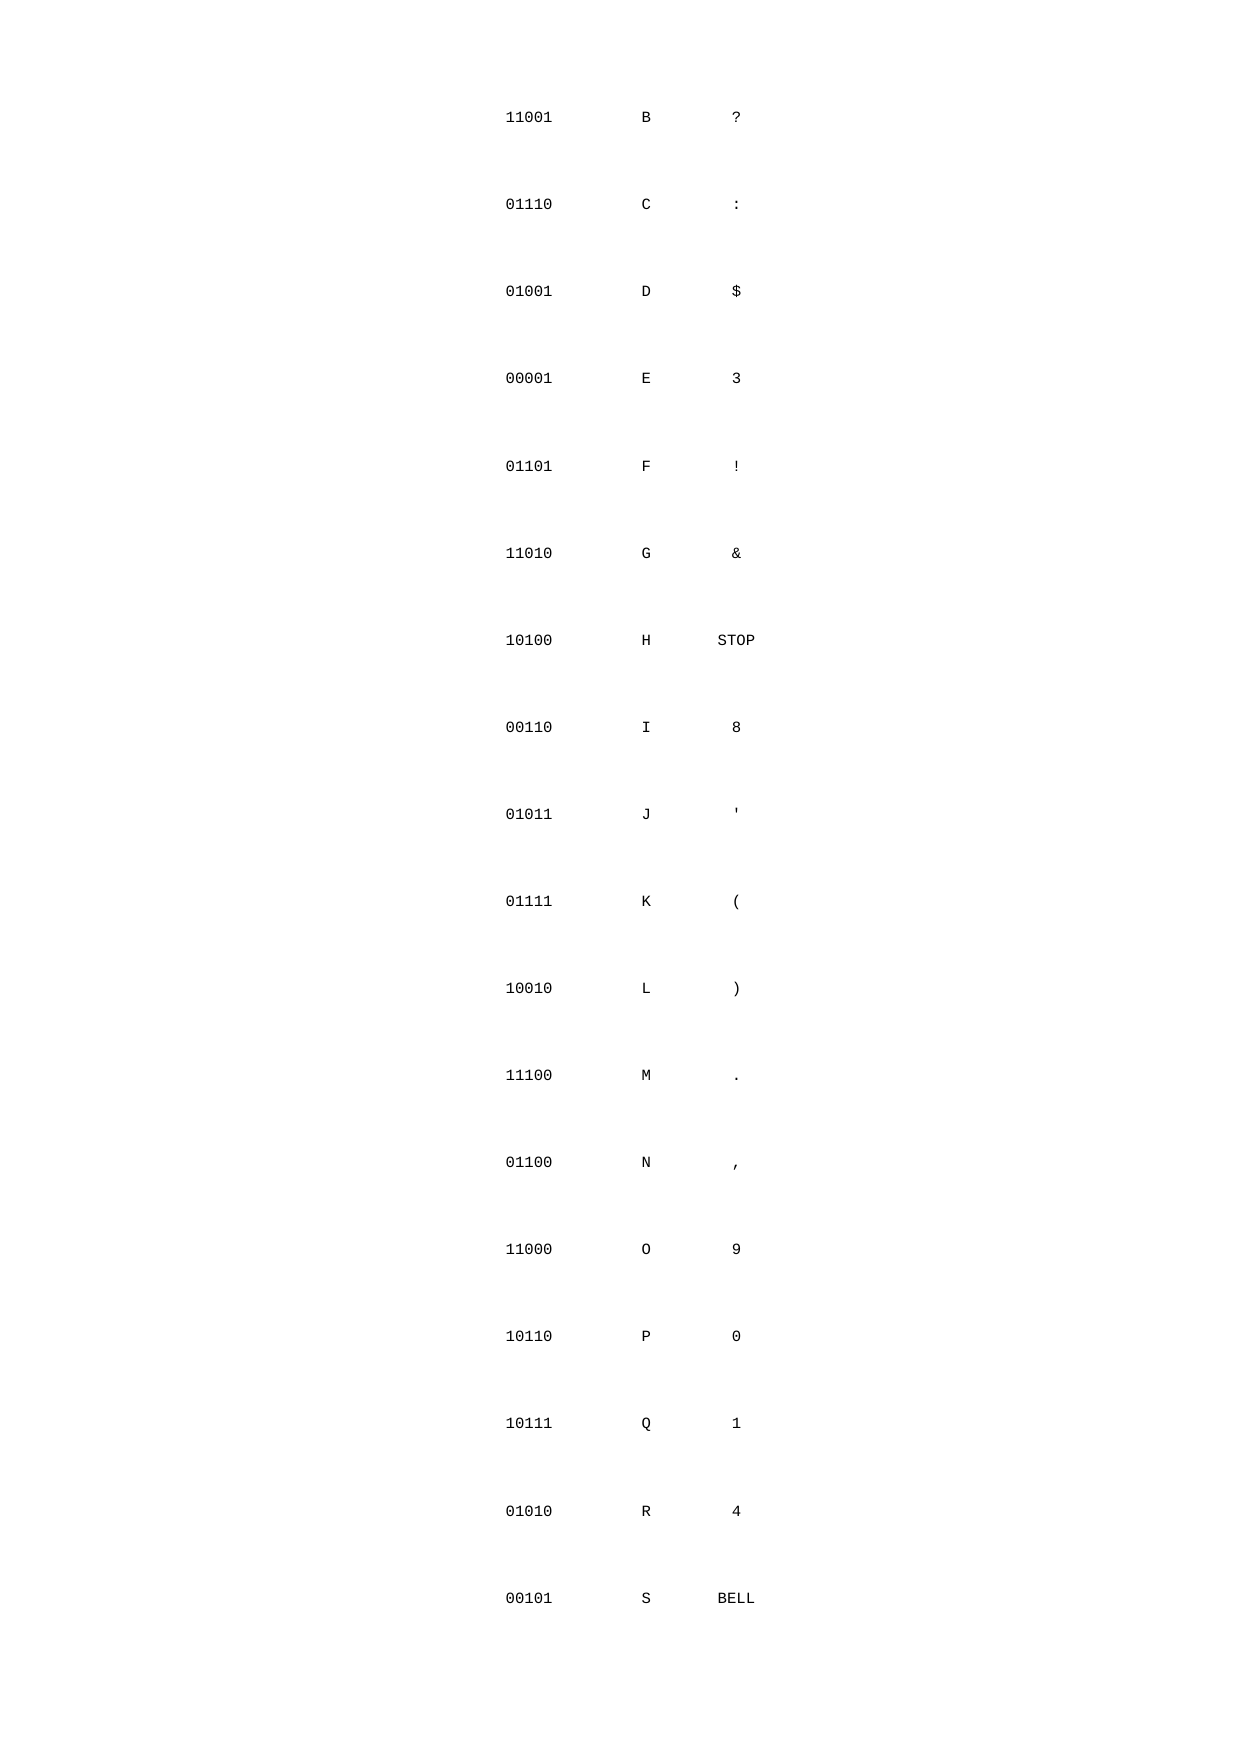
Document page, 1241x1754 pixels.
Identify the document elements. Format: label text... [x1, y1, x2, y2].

table_cell M [601, 1033, 691, 1120]
table_cell S [601, 1555, 691, 1642]
table_cell 8 [691, 685, 781, 772]
table_cell J [601, 772, 691, 859]
table_cell ? [691, 75, 781, 162]
table_cell 01111 [457, 859, 601, 946]
table_cell F [601, 423, 691, 510]
table_cell 00101 [457, 1555, 601, 1642]
table_cell BELL [691, 1555, 781, 1642]
table_cell O [601, 1207, 691, 1294]
table_cell E [601, 336, 691, 423]
table_cell ' [691, 772, 781, 859]
table_cell D [601, 249, 691, 336]
table_cell ) [691, 946, 781, 1033]
table_cell 01101 [457, 423, 601, 510]
table_cell B [601, 75, 691, 162]
table_cell R [601, 1468, 691, 1555]
table_cell 9 [691, 1207, 781, 1294]
table_cell 10100 [457, 598, 601, 684]
table_cell ! [691, 423, 781, 510]
table_cell : [691, 162, 781, 249]
table_cell L [601, 946, 691, 1033]
table_cell 10111 [457, 1381, 601, 1468]
table_cell 3 [691, 336, 781, 423]
table_cell 11010 [457, 510, 601, 597]
table_cell 01011 [457, 772, 601, 859]
table_cell , [691, 1120, 781, 1207]
table_cell 00110 [457, 685, 601, 772]
table_cell H [601, 598, 691, 684]
table_cell $ [691, 249, 781, 336]
table_cell G [601, 510, 691, 597]
table_cell C [601, 162, 691, 249]
table_cell P [601, 1294, 691, 1381]
table_cell 01110 [457, 162, 601, 249]
table_cell & [691, 510, 781, 597]
table_cell 11001 [457, 75, 601, 162]
table_cell K [601, 859, 691, 946]
table_cell 11000 [457, 1207, 601, 1294]
table_cell 01010 [457, 1468, 601, 1555]
table_cell 10110 [457, 1294, 601, 1381]
table_cell Q [601, 1381, 691, 1468]
table_cell 0 [691, 1294, 781, 1381]
table_cell 00001 [457, 336, 601, 423]
table_cell . [691, 1033, 781, 1120]
table_cell I [601, 685, 691, 772]
table_cell STOP [691, 598, 781, 684]
table_cell 1 [691, 1381, 781, 1468]
table_cell N [601, 1120, 691, 1207]
table_cell 11100 [457, 1033, 601, 1120]
table_cell 01100 [457, 1120, 601, 1207]
table_cell 4 [691, 1468, 781, 1555]
table_cell 01001 [457, 249, 601, 336]
table_cell 10010 [457, 946, 601, 1033]
table_cell ( [691, 859, 781, 946]
